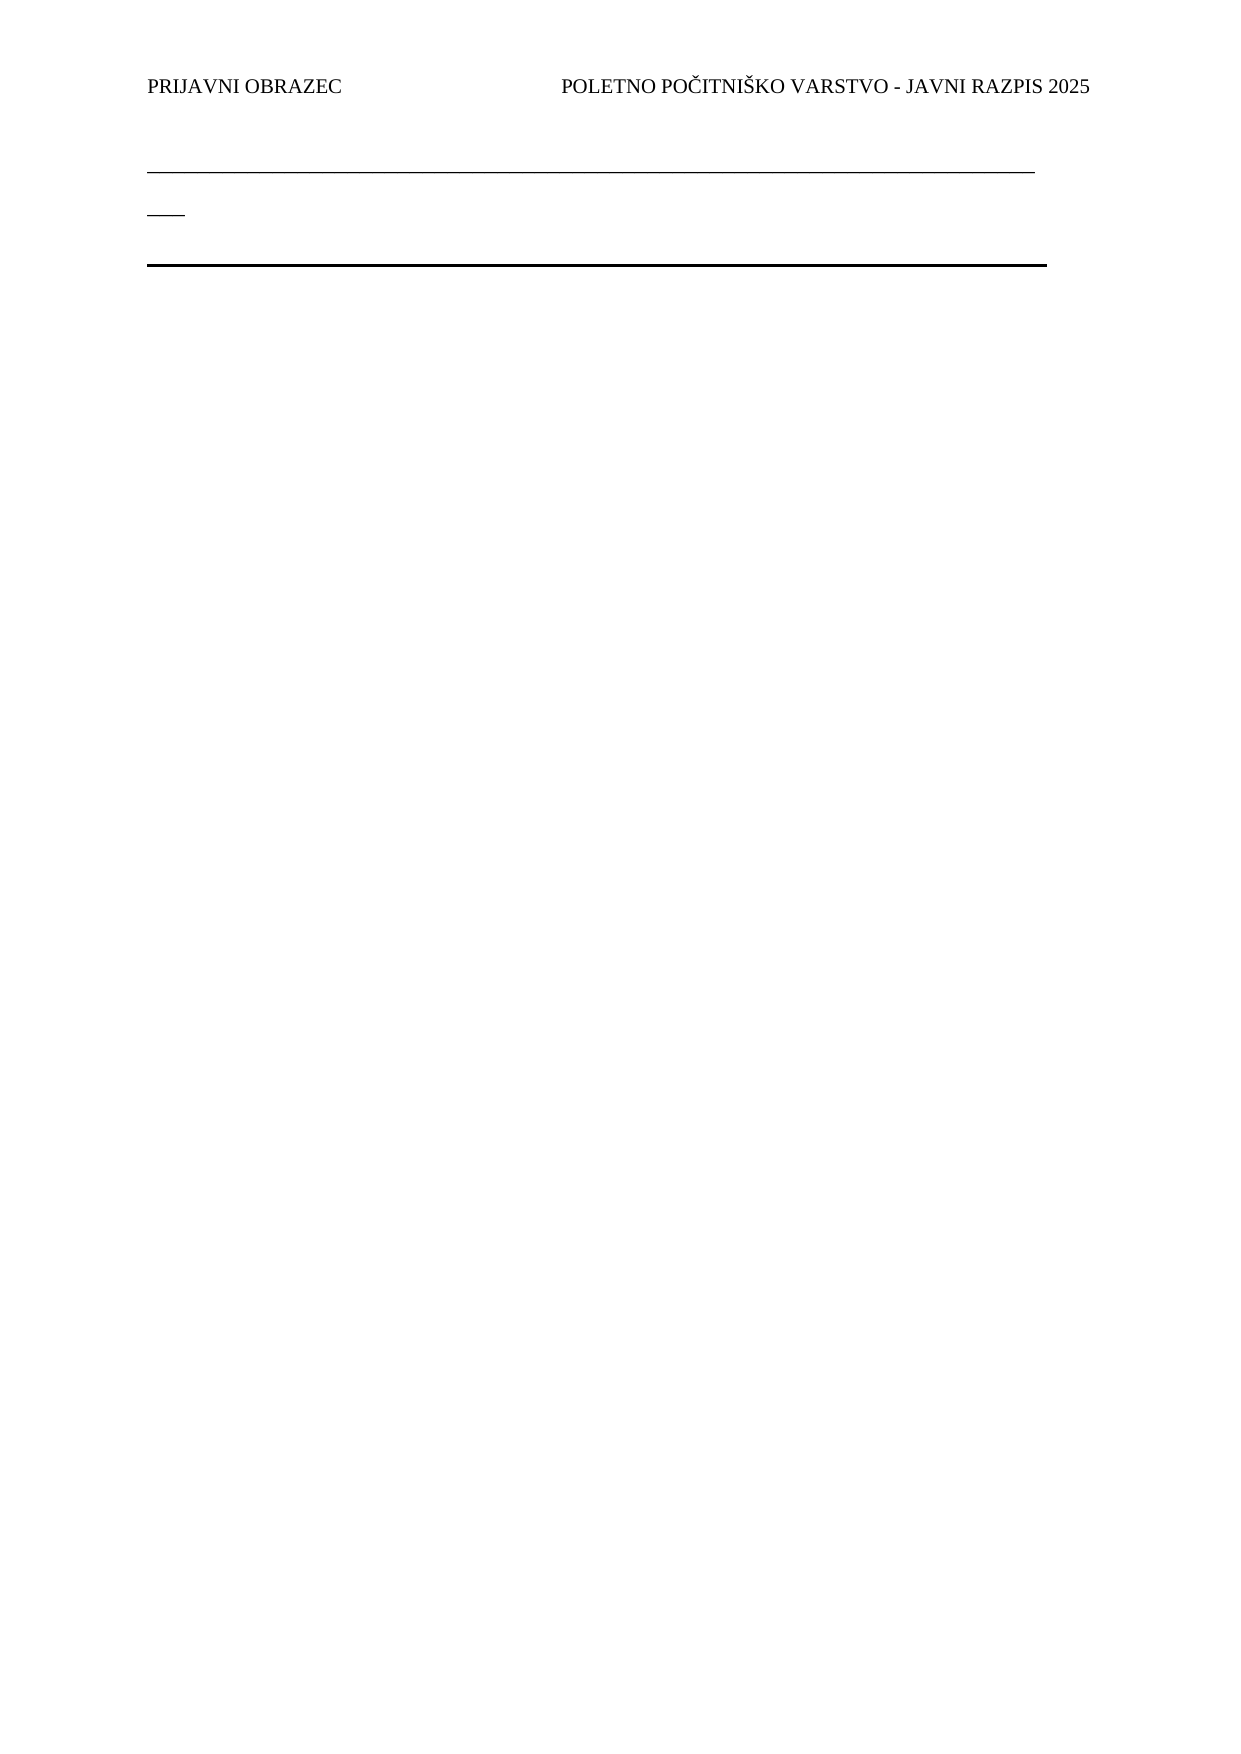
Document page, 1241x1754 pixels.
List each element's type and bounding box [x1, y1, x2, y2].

text [147, 147, 1047, 219]
